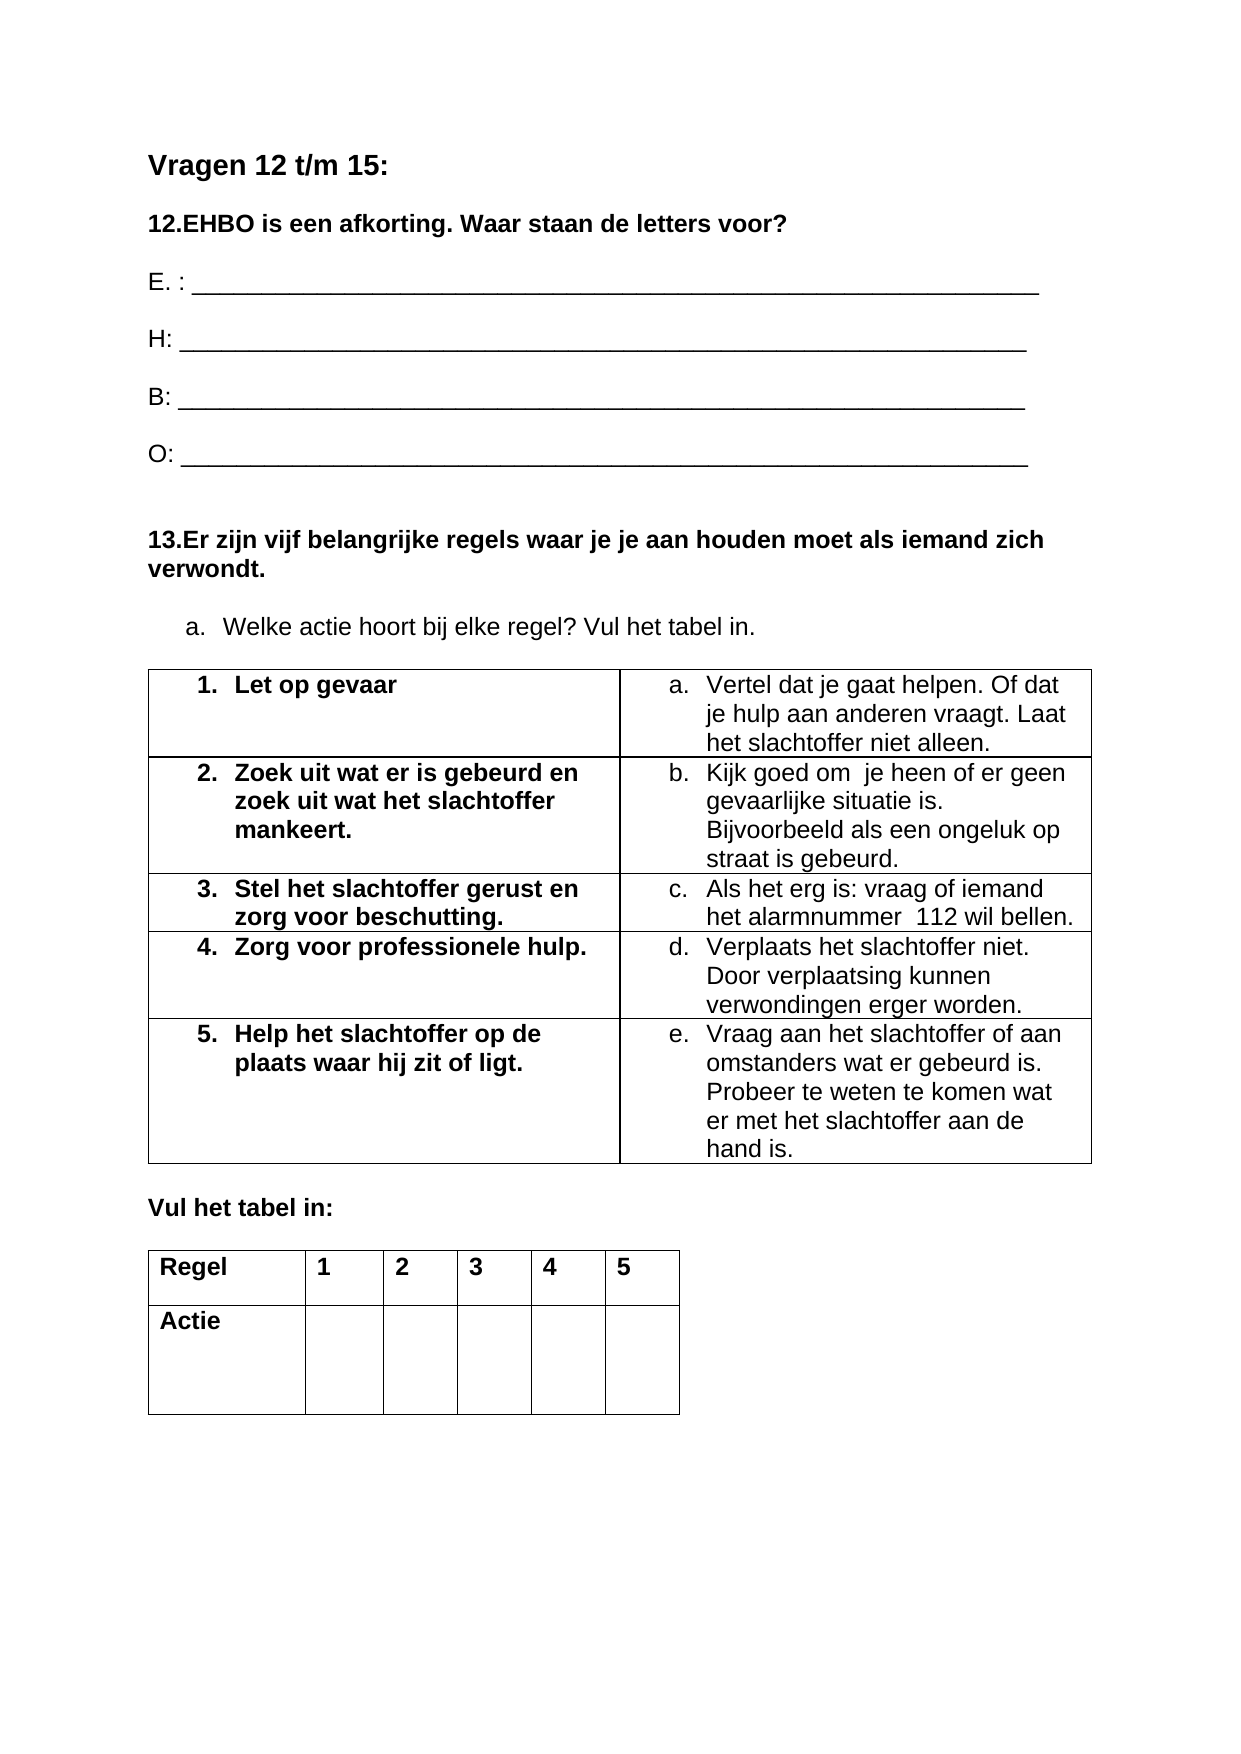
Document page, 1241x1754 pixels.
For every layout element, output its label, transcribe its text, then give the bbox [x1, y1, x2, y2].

table_cell [384, 1306, 457, 1414]
table_header 3 [458, 1251, 531, 1305]
table_header Let op gevaar [149, 670, 619, 756]
table_cell [606, 1306, 679, 1414]
table_cell Kijk goed om je heen of er geen gevaarlijke situatie is. Bijvoorbeeld als een ongeluk op straat is gebeurd. [621, 758, 1091, 872]
table_cell Vraag aan het slachtoffer of aan omstanders wat er gebeurd is. Probeer te weten te komen wat er met het slachtoffer aan de hand is. [621, 1019, 1091, 1163]
table_cell Stel het slachtoffer gerust en zorg voor beschutting. [149, 874, 619, 931]
text 13.Er zijn vijf belangrijke regels waar je je aan houden moet als iemand zich verwondt. [148, 525, 1093, 583]
table_cell [458, 1306, 531, 1414]
text B: _____________________________________________________________ [148, 382, 1093, 410]
table_cell Als het erg is: vraag of iemand het alarmnummer 112 wil bellen. [621, 874, 1091, 931]
table_cell Zorg voor professionele hulp. [149, 932, 619, 1018]
table_cell [532, 1306, 605, 1414]
table_cell Actie [149, 1306, 305, 1414]
table_header 4 [532, 1251, 605, 1305]
table_header 5 [606, 1251, 679, 1305]
table_header 2 [384, 1251, 457, 1305]
table_cell [306, 1306, 383, 1414]
table_cell Zoek uit wat er is gebeurd en zoek uit wat het slachtoffer mankeert. [149, 758, 619, 872]
table_header Regel [149, 1251, 305, 1305]
text Vragen 12 t/m 15: [148, 148, 1093, 181]
table_header Vertel dat je gaat helpen. Of dat je hulp aan anderen vraagt. Laat het slachtoffer niet alleen. [621, 670, 1091, 756]
list Welke actie hoort bij elke regel? Vul het tabel in. [185, 612, 1093, 640]
table_cell Verplaats het slachtoffer niet. Door verplaatsing kunnen verwondingen erger worden. [621, 932, 1091, 1018]
table_cell Help het slachtoffer op de plaats waar hij zit of ligt. [149, 1019, 619, 1163]
text E. : _____________________________________________________________ [148, 267, 1093, 295]
text Vul het tabel in: [148, 1193, 1093, 1222]
text O: _____________________________________________________________ [148, 439, 1093, 468]
table_header 1 [306, 1251, 383, 1305]
text 12.EHBO is een afkorting. Waar staan de letters voor? [148, 209, 1093, 238]
text H: _____________________________________________________________ [148, 324, 1093, 353]
